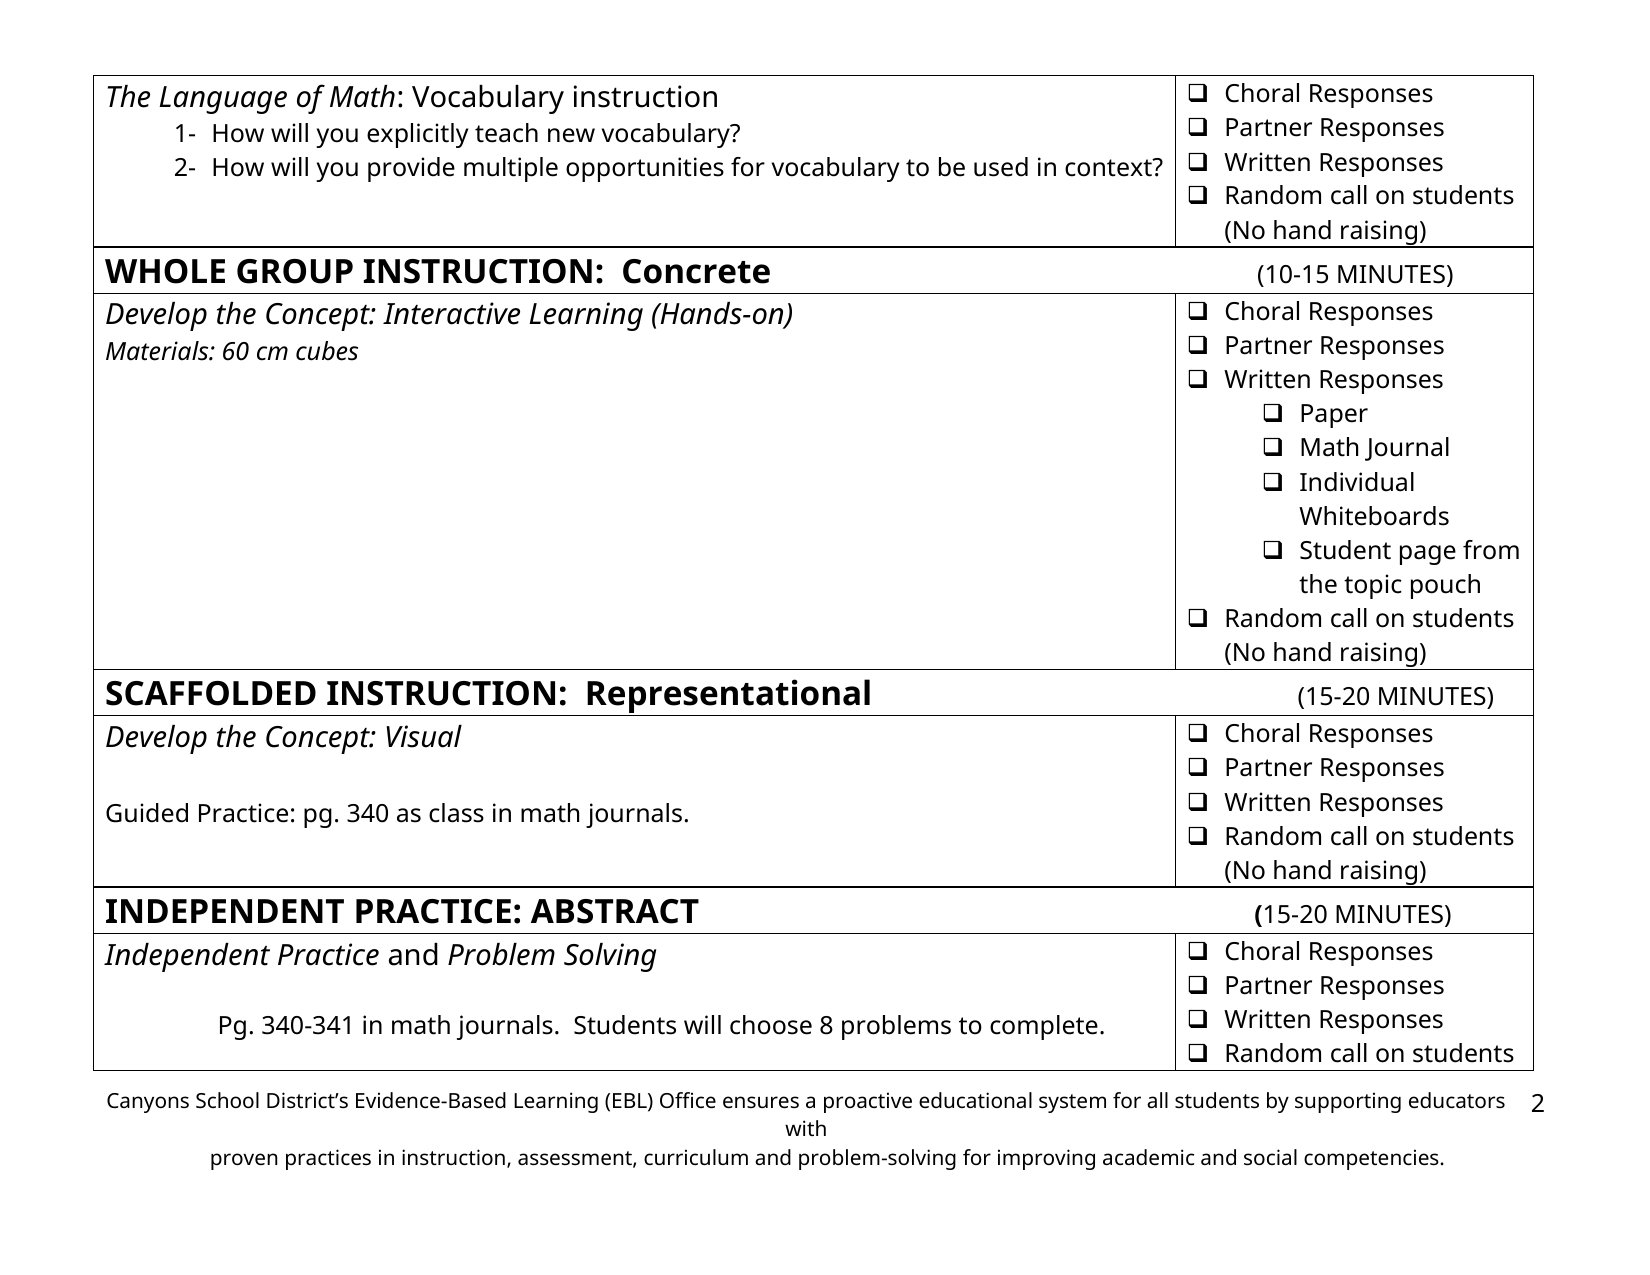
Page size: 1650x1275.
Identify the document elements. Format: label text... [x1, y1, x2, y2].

table_cell Develop the Concept: Visual Guided Practice: pg. 340 as class in math journals. [94, 716, 1175, 886]
table_cell Choral Responses Partner Responses Written Responses Random call on students (No hand raising) [1176, 716, 1533, 886]
table_cell The Language of Math: Vocabulary instruction How will you explicitly teach new vocabulary? How will you provide multiple opportunities for vocabulary to be used in context? [94, 76, 1175, 246]
table_cell WHOLE GROUP INSTRUCTION: Concrete (10-15 MINUTES) [94, 248, 1533, 293]
table_cell Develop the Concept: Interactive Learning (Hands-on) Materials: 60 cm cubes [94, 294, 1175, 668]
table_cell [1176, 934, 1533, 1070]
table_cell INDEPENDENT PRACTICE: ABSTRACT (15-20 MINUTES) [94, 888, 1533, 933]
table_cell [1176, 76, 1533, 246]
table_cell SCAFFOLDED INSTRUCTION: Representational (15-20 MINUTES) [94, 670, 1533, 715]
table_cell Choral Responses Partner Responses Written Responses Paper Math Journal Individual Whiteboards Student page from the topic pouch Random call on students (No hand raising) [1176, 294, 1533, 668]
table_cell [94, 934, 1175, 1070]
